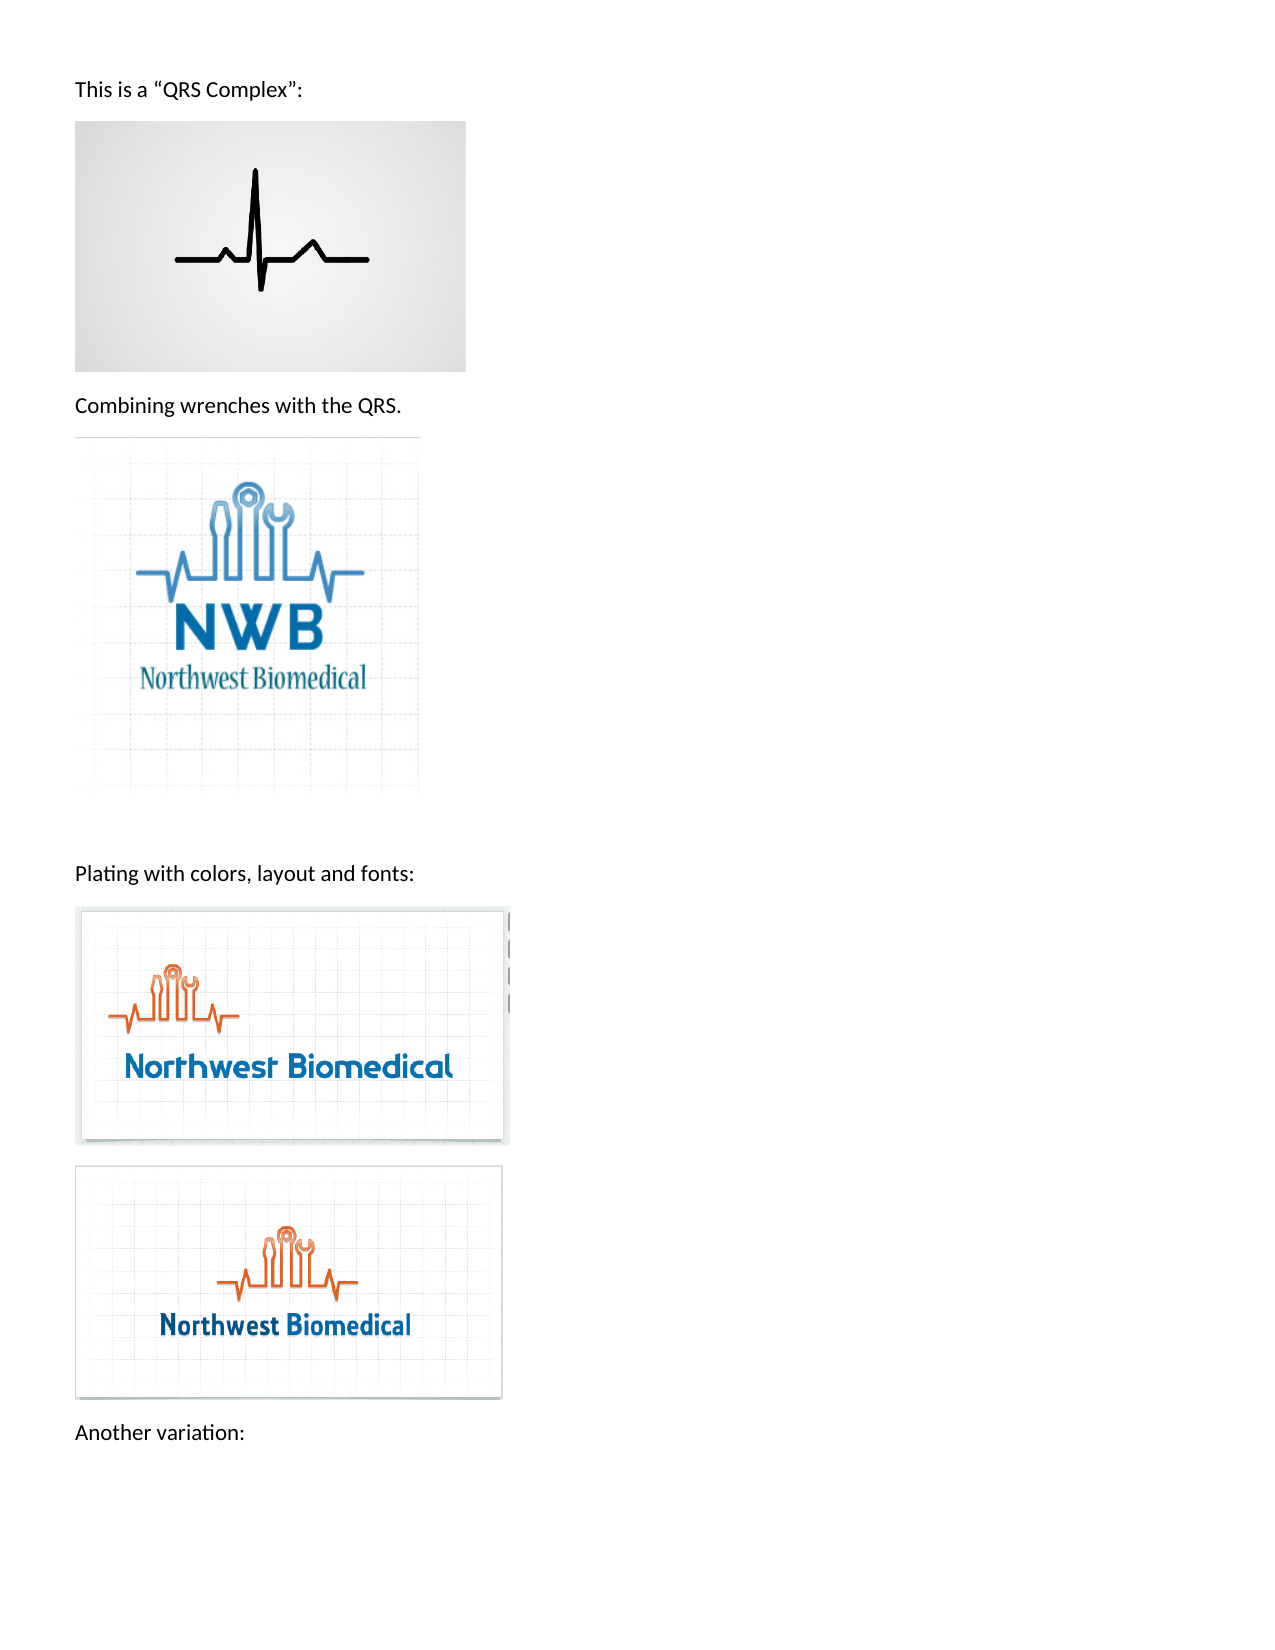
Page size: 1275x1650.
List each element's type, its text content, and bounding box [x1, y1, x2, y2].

text Plating with colors, layout and fonts: [75, 859, 1200, 888]
picture [75, 906, 510, 1146]
text Another variation: [75, 1418, 1200, 1446]
picture [75, 121, 466, 372]
text This is a “QRS Complex”: [75, 75, 1200, 103]
picture [75, 1165, 503, 1400]
picture [75, 437, 420, 794]
text Combining wrenches with the QRS. [75, 391, 1200, 419]
